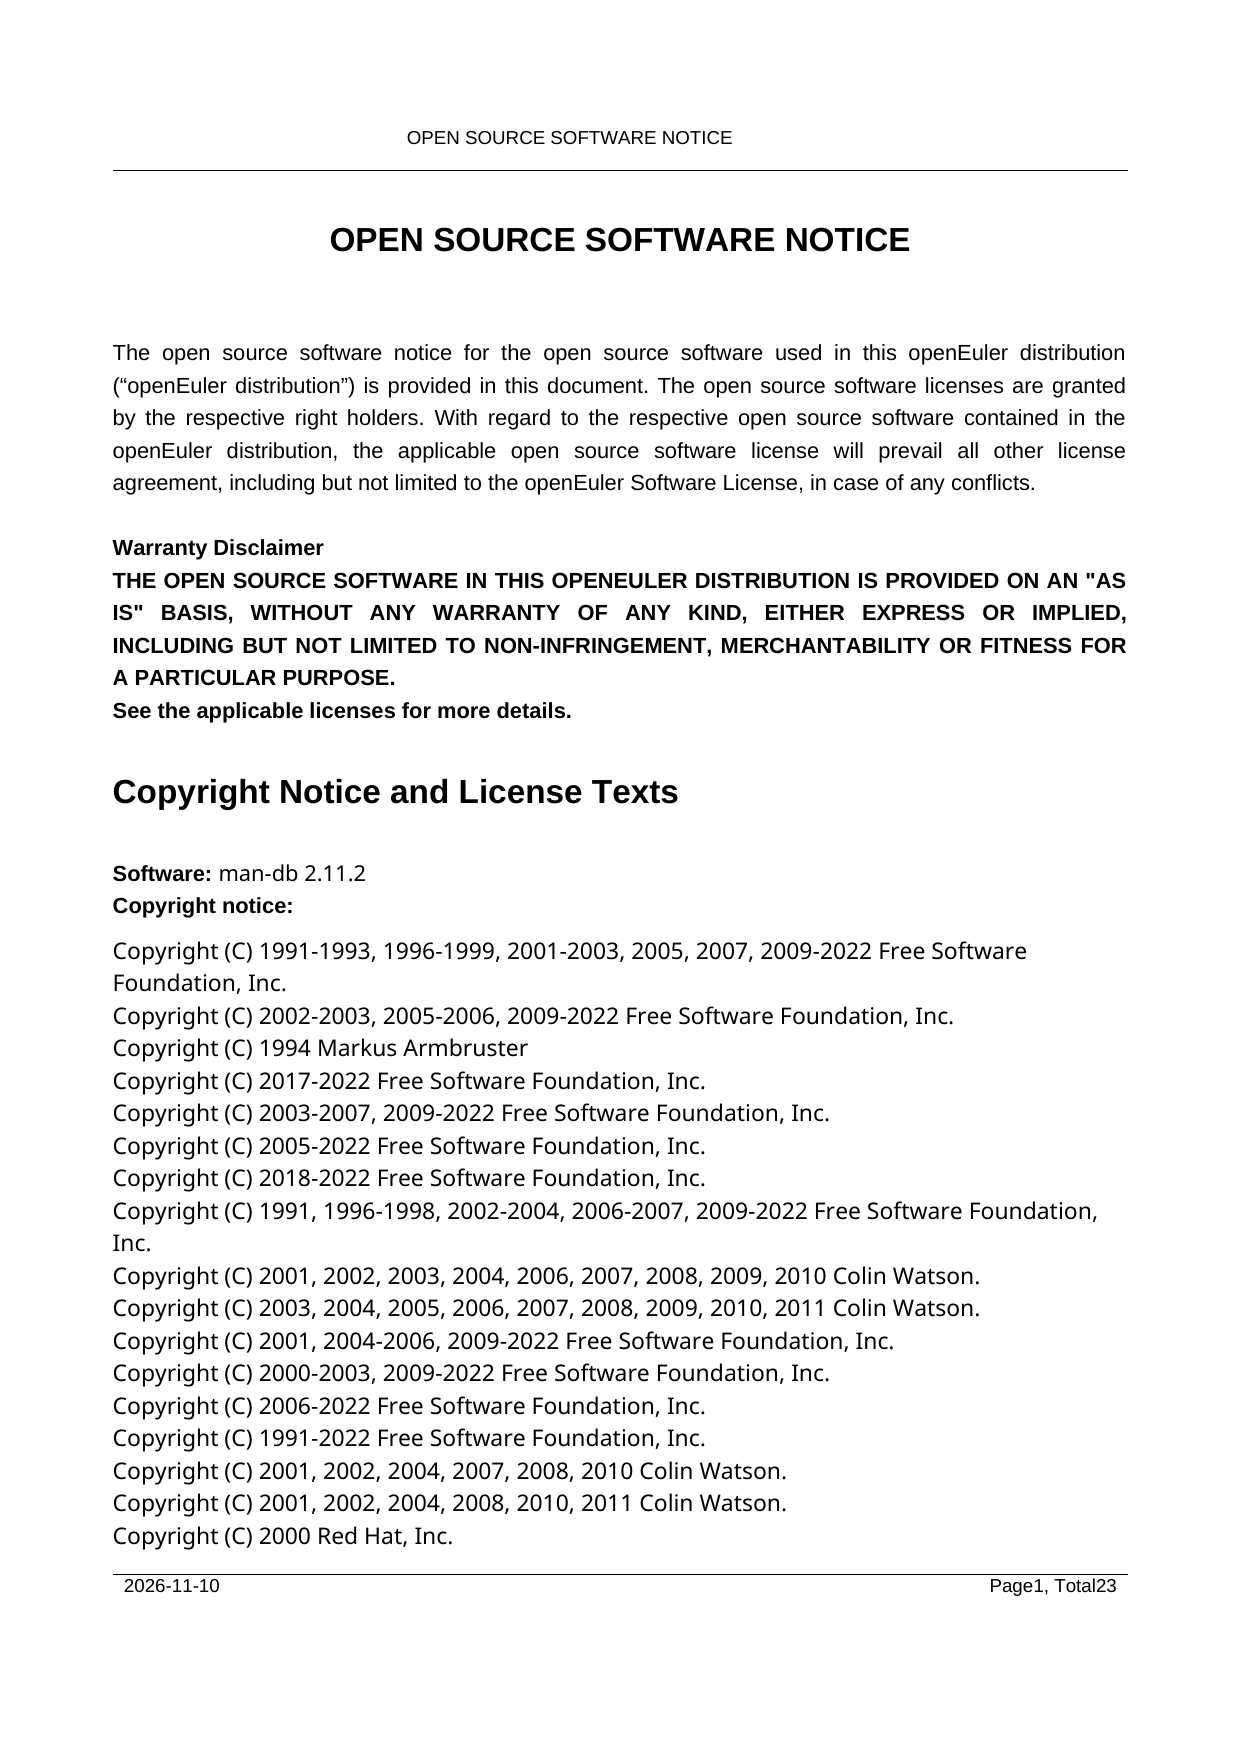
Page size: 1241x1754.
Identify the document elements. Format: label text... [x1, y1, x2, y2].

text OPEN SOURCE SOFTWARE NOTICE [112, 206, 1128, 271]
text THE OPEN SOURCE SOFTWARE IN THIS OPENEULER DISTRIBUTION IS PROVIDED ON AN "AS IS" BASIS, WITHOUT ANY WARRANTY OF ANY KIND, EITHER EXPRESS OR IMPLIED, INCLUDING BUT NOT LIMITED TO NON-INFRINGEMENT, MERCHANTABILITY OR FITNESS FOR A PARTICULAR PURPOSE. See the applicable licenses for more details. [112, 564, 1128, 726]
text The open source software notice for the open source software used in this openEuler distribution (“openEuler distribution”) is provided in this document. The open source software licenses are granted by the respective right holders. With regard to the respective open source software contained in the openEuler distribution, the applicable open source software license will prevail all other license agreement, including but not limited to the openEuler Software License, in case of any conflicts. [112, 336, 1128, 499]
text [112, 934, 1128, 1551]
title Software: man-db 2.11.2 [112, 856, 1128, 889]
text Warranty Disclaimer [112, 531, 1128, 564]
text Copyright notice: [112, 889, 1128, 921]
text Copyright Notice and License Texts [112, 759, 1128, 824]
